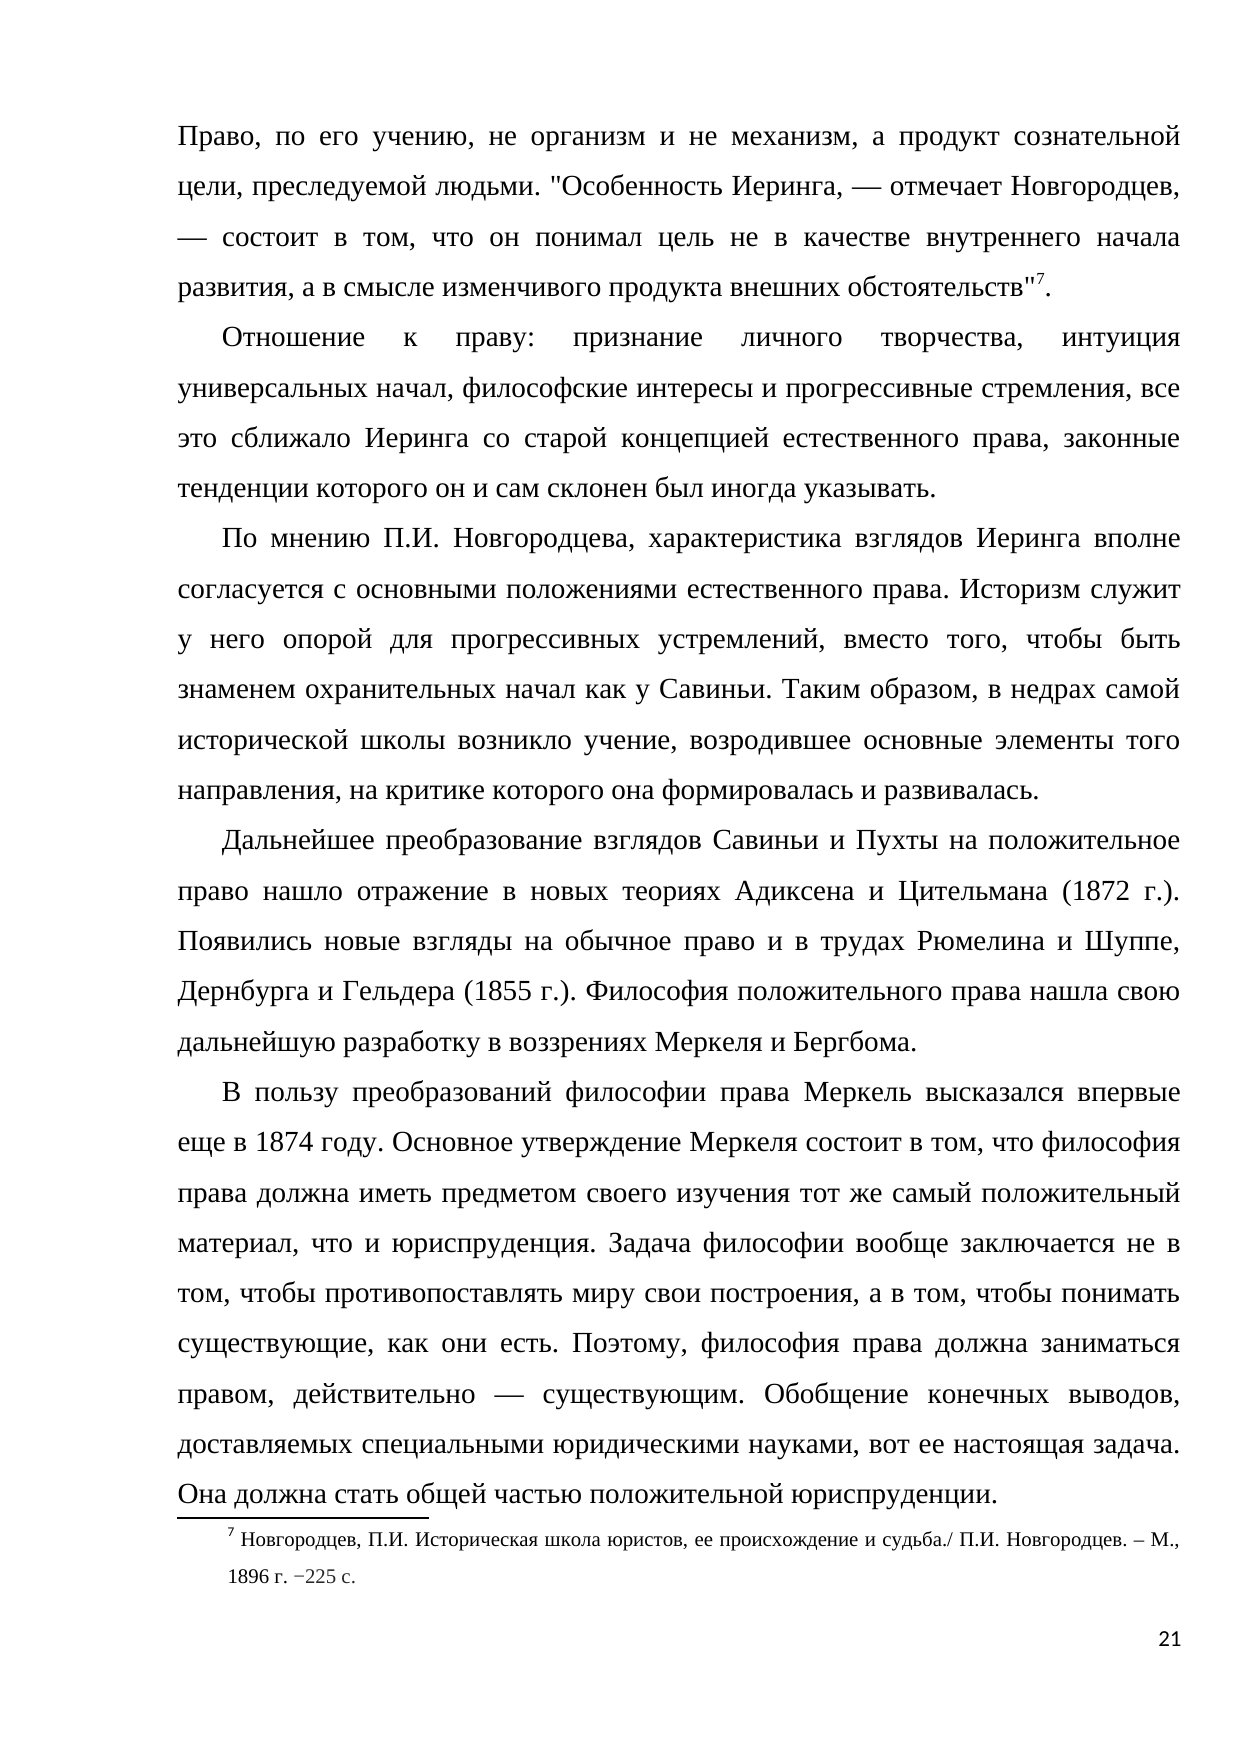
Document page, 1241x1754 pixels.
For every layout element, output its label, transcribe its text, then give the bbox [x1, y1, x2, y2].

text По мнению П.И. Новгородцева, характеристика взглядов Иеринга вполне согласуется с основными положениями естественного права. Историзм служит у него опорой для прогрессивных устремлений, вместо того, чтобы быть знаменем охранительных начал как у Савиньи. Таким образом, в недрах самой исторической школы возникло учение, возродившее основные элементы того направления, на критике которого она формировалась и развивалась. [177, 521, 1181, 806]
text Отношение к праву: признание личного творчества, интуиция универсальных начал, философские интересы и прогрессивные стремления, все это сближало Иеринга со старой концепцией естественного права, законные тенденции которого он и сам склонен был иногда указывать. [177, 319, 1181, 504]
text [177, 118, 1181, 303]
text В пользу преобразований философии права Меркель высказался впервые еще в 1874 году. Основное утверждение Меркеля состоит в том, что философия права должна иметь предметом своего изучения тот же самый положительный материал, что и юриспруденция. Задача философии вообще заключается не в том, чтобы противопоставлять миру свои построения, а в том, чтобы понимать существующие, как они есть. Поэтому, философия права должна заниматься правом, действительно — существующим. Обобщение конечных выводов, доставляемых специальными юридическими науками, вот ее настоящая задача. Она должна стать общей частью положительной юриспруденции. [177, 1074, 1181, 1510]
text Дальнейшее преобразование взглядов Савиньи и Пухты на положительное право нашло отражение в новых теориях Адиксена и Цительмана (1872 г.). Появились новые взгляды на обычное право и в трудах Рюмелина и Шуппе, Дернбурга и Гельдера (1855 г.). Философия положительного права нашла свою дальнейшую разработку в воззрениях Меркеля и Бергбома. [177, 822, 1181, 1057]
